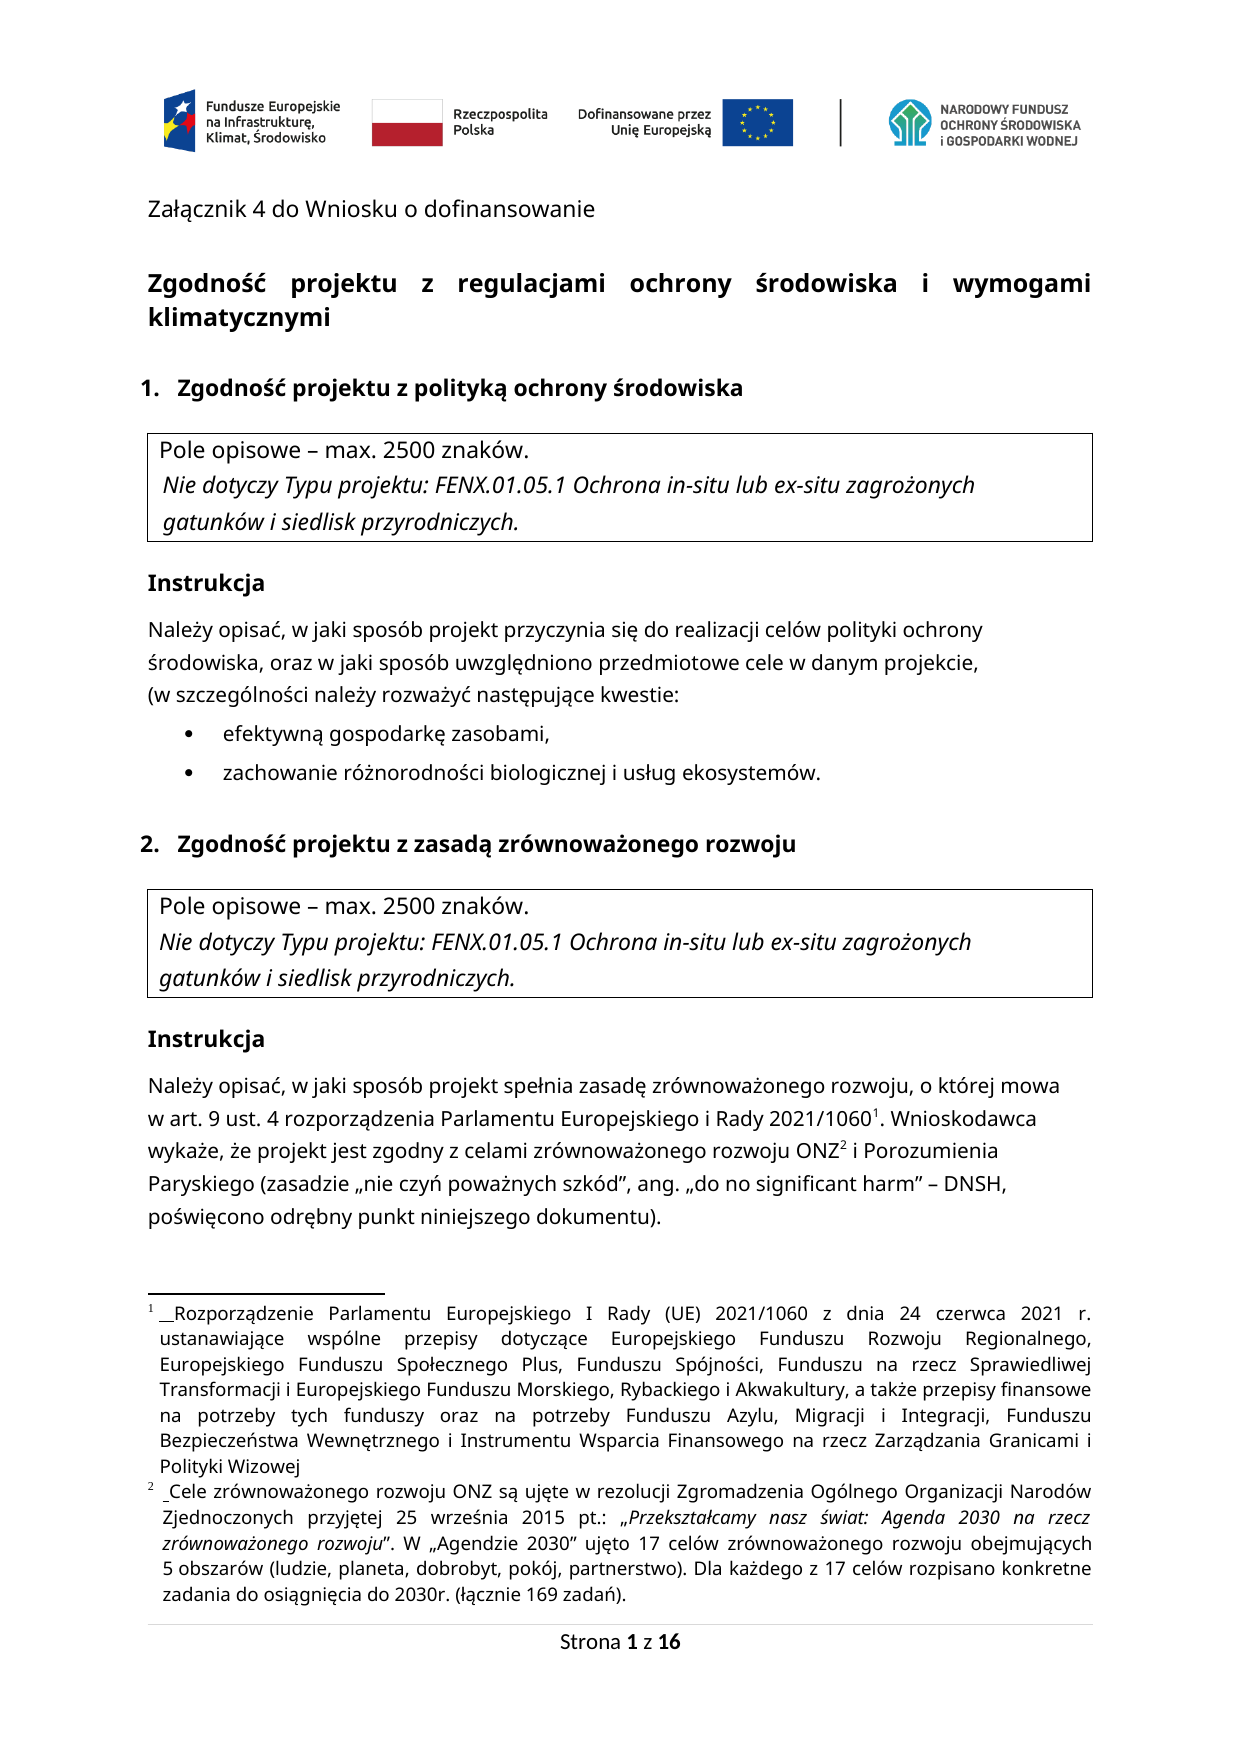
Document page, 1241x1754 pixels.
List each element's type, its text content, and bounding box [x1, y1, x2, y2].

text Należy opisać, w jaki sposób projekt przyczynia się do realizacji celów polityki ochrony środowiska, oraz w jaki sposób uwzględniono przedmiotowe cele w danym projekcie, (w szczególności należy rozważyć następujące kwestie: [148, 615, 1093, 709]
list zachowanie różnorodności biologicznej i usług ekosystemów. [185, 758, 1093, 786]
text Zgodność projektu z regulacjami ochrony środowiska i wymogami klimatycznymi [148, 266, 1093, 334]
text Należy opisać, w jaki sposób projekt spełnia zasadę zrównoważonego rozwoju, o której mowa w art. 9 ust. 4 rozporządzenia Parlamentu Europejskiego i Rady 2021/1060. Wnioskodawca wykaże, że projekt jest zgodny z celami zrównoważonego rozwoju ONZ i Porozumienia Paryskiego (zasadzie „nie czyń poważnych szkód”, ang. „do no significant harm” – DNSH, poświęcono odrębny punkt niniejszego dokumentu). [148, 1071, 1093, 1230]
list Zgodność projektu z polityką ochrony środowiska [140, 372, 1093, 403]
list Zgodność projektu z zasadą zrównoważonego rozwoju [140, 828, 1093, 859]
text Załącznik 4 do Wniosku o dofinansowanie [148, 192, 1093, 224]
list efektywną gospodarkę zasobami, [185, 719, 1093, 747]
text Instrukcja [148, 1023, 1093, 1054]
text Instrukcja [148, 567, 1093, 598]
table_header Pole opisowe – max. 2500 znaków. Nie dotyczy Typu projektu: FENX.01.05.1 Ochrona in-situ lub ex-situ zagrożonych gatunków i siedlisk przyrodniczych. [148, 434, 1092, 541]
table_header Pole opisowe – max. 2500 znaków. Nie dotyczy Typu projektu: FENX.01.05.1 Ochrona in-situ lub ex-situ zagrożonych gatunków i siedlisk przyrodniczych. [148, 890, 1092, 997]
picture [147, 73, 1093, 168]
